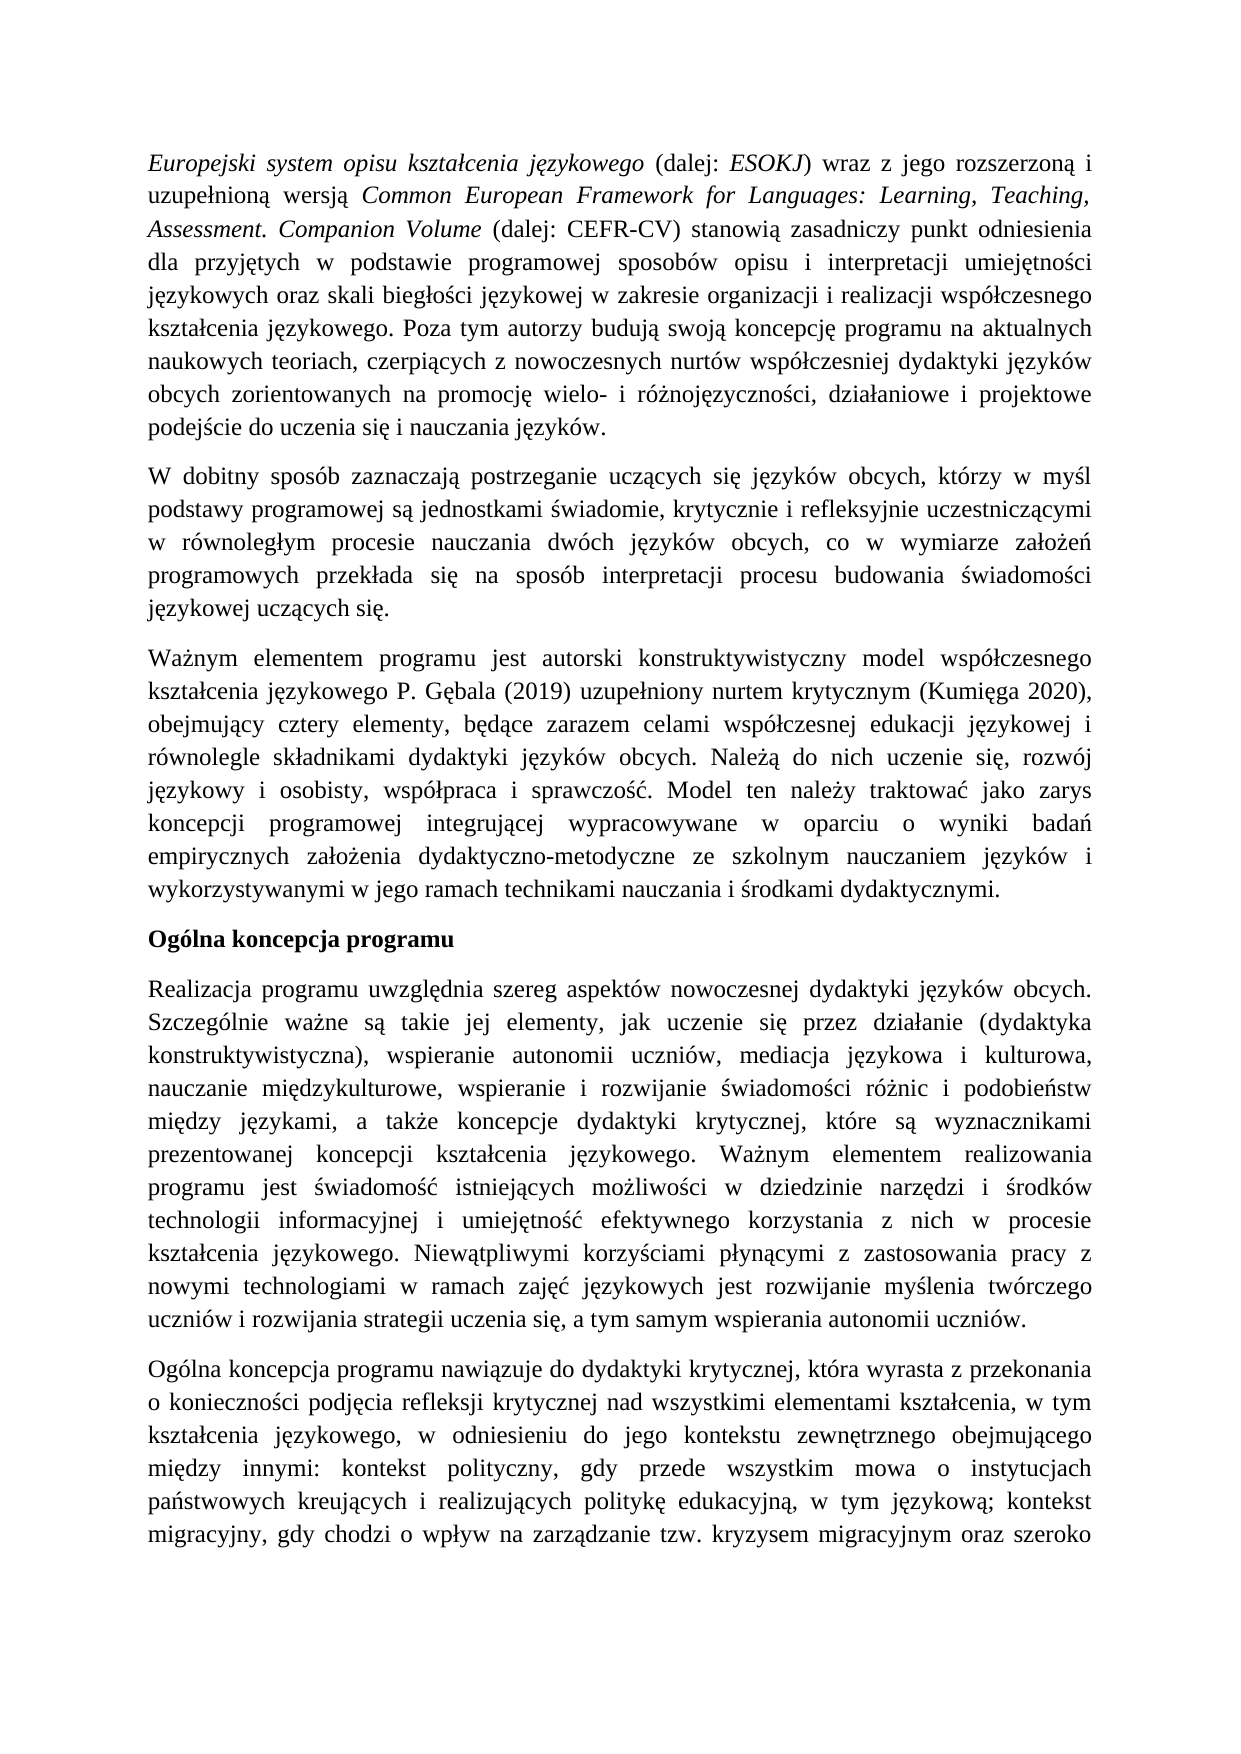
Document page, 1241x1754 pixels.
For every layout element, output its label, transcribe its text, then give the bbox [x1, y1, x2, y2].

text W dobitny sposób zaznaczają postrzeganie uczących się języków obcych, którzy w myśl podstawy programowej są jednostkami świadomie, krytycznie i refleksyjnie uczestniczącymi w równoległym procesie nauczania dwóch języków obcych, co w wymiarze założeń programowych przekłada się na sposób interpretacji procesu budowania świadomości językowej uczących się. [148, 461, 1093, 622]
text Europejski system opisu kształcenia językowego (dalej: ESOKJ) wraz z jego rozszerzoną i uzupełnioną wersją Common European Framework for Languages: Learning, Teaching, Assessment. Companion Volume (dalej: CEFR-CV) stanowią zasadniczy punkt odniesienia dla przyjętych w podstawie programowej sposobów opisu i interpretacji umiejętności językowych oraz skali biegłości językowej w zakresie organizacji i realizacji współczesnego kształcenia językowego. Poza tym autorzy budują swoją koncepcję programu na aktualnych naukowych teoriach, czerpiących z nowoczesnych nurtów współczesniej dydaktyki języków obcych zorientowanych na promocję wielo- i różnojęzyczności, działaniowe i projektowe podejście do uczenia się i nauczania języków. [148, 148, 1093, 441]
text Realizacja programu uwzględnia szereg aspektów nowoczesnej dydaktyki języków obcych. Szczególnie ważne są takie jej elementy, jak uczenie się przez działanie (dydaktyka konstruktywistyczna), wspieranie autonomii uczniów, mediacja językowa i kulturowa, nauczanie międzykulturowe, wspieranie i rozwijanie świadomości różnic i podobieństw między językami, a także koncepcje dydaktyki krytycznej, które są wyznacznikami prezentowanej koncepcji kształcenia językowego. Ważnym elementem realizowania programu jest świadomość istniejących możliwości w dziedzinie narzędzi i środków technologii informacyjnej i umiejętność efektywnego korzystania z nich w procesie kształcenia językowego. Niewątpliwymi korzyściami płynącymi z zastosowania pracy z nowymi technologiami w ramach zajęć językowych jest rozwijanie myślenia twórczego uczniów i rozwijania strategii uczenia się, a tym samym wspierania autonomii uczniów. [148, 974, 1093, 1333]
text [148, 1354, 1093, 1547]
text Ważnym elementem programu jest autorski konstruktywistyczny model współczesnego kształcenia językowego P. Gębala (2019) uzupełniony nurtem krytycznym (Kumięga 2020), obejmujący cztery elementy, będące zarazem celami współczesnej edukacji językowej i równolegle składnikami dydaktyki języków obcych. Należą do nich uczenie się, rozwój językowy i osobisty, współpraca i sprawczość. Model ten należy traktować jako zarys koncepcji programowej integrującej wypracowywane w oparciu o wyniki badań empirycznych założenia dydaktyczno-metodyczne ze szkolnym nauczaniem języków i wykorzystywanymi w jego ramach technikami nauczania i środkami dydaktycznymi. [148, 643, 1093, 903]
subtitle Ogólna koncepcja programu [148, 924, 1093, 953]
